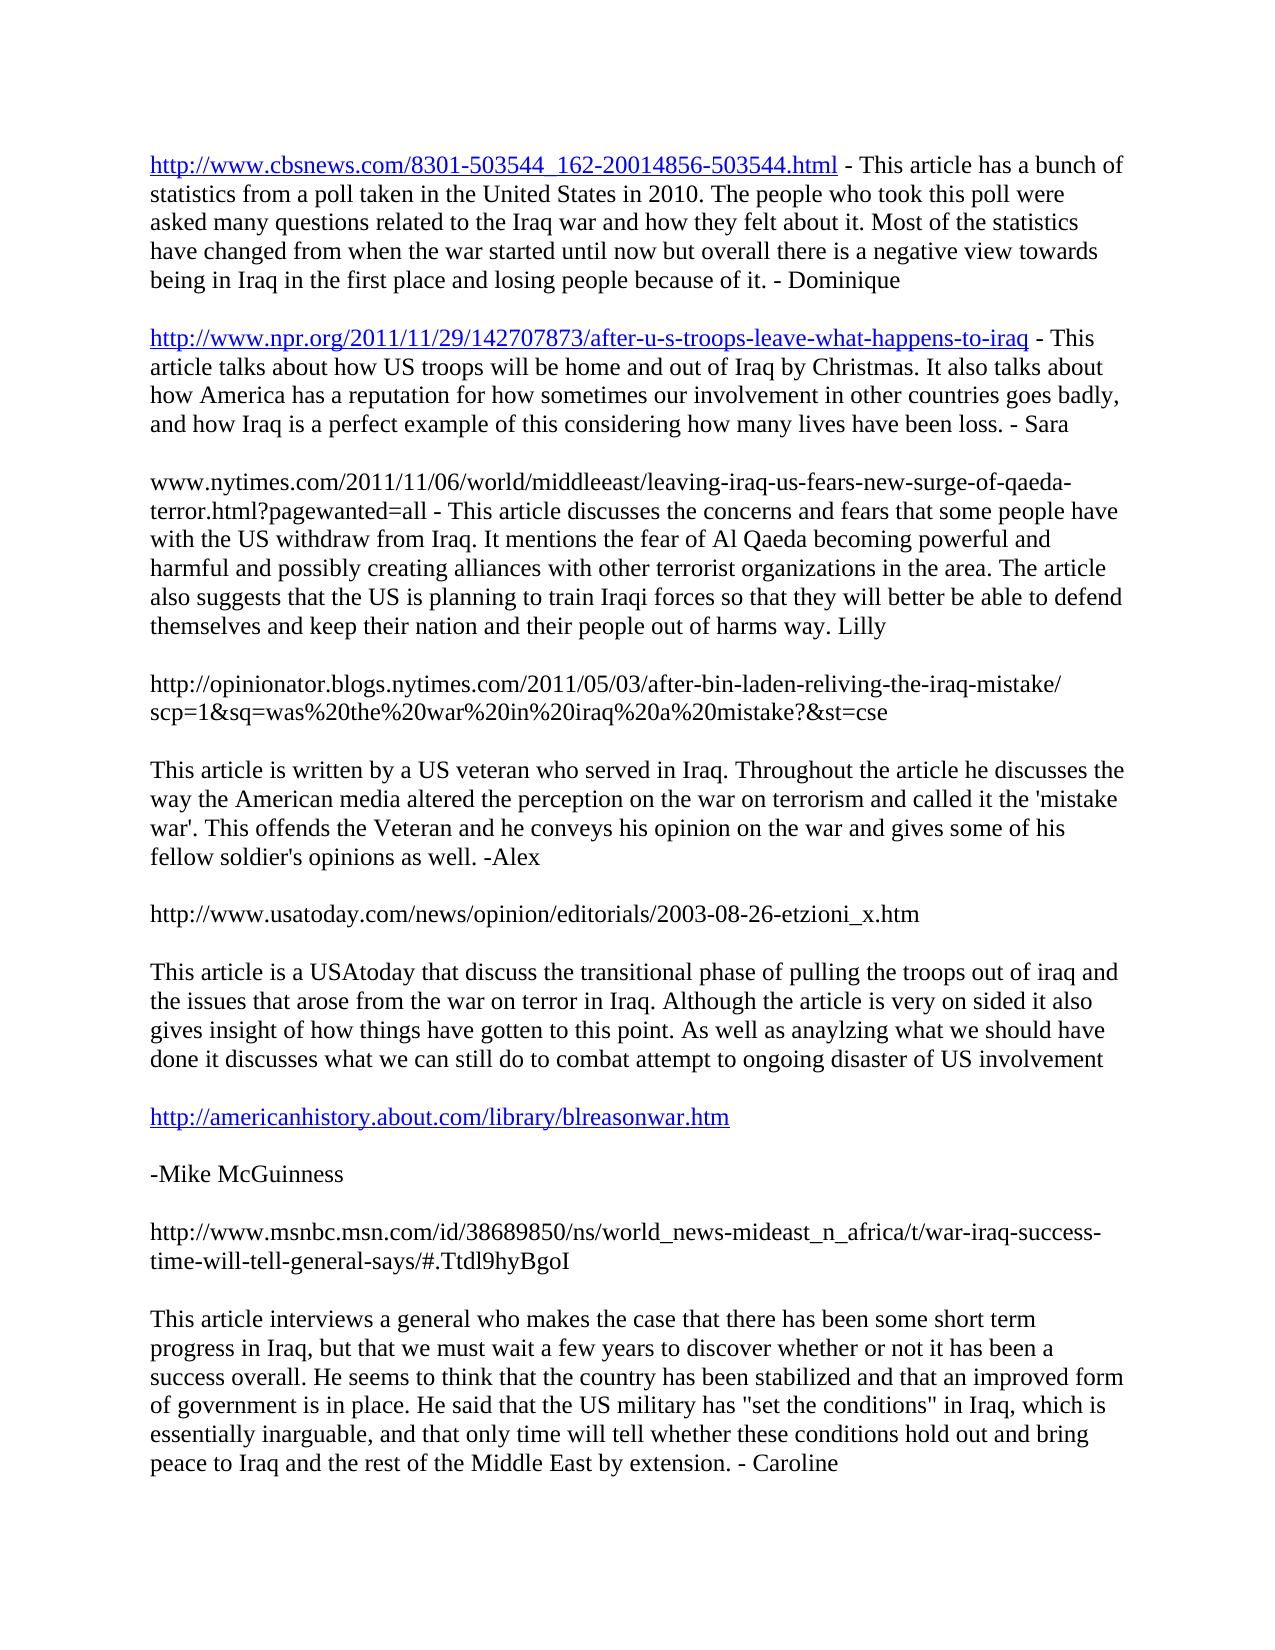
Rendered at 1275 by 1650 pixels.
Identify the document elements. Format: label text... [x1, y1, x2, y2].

text http://opinionator.blogs.nytimes.com/2011/05/03/after-bin-laden-reliving-the-iraq-mistake/ scp=1&sq=was%20the%20war%20in%20iraq%20a%20mistake?&st=cse [150, 669, 1125, 726]
text http://www.usatoday.com/news/opinion/editorials/2003-08-26-etzioni_x.htm [150, 899, 1125, 928]
text -Mike McGuinness [150, 1159, 1125, 1188]
text This article interviews a general who makes the case that there has been some short term progress in Iraq, but that we must wait a few years to discover whether or not it has been a success overall. He seems to think that the country has been stabilized and that an improved form of government is in place. He said that the US military has "set the conditions" in Iraq, which is essentially inarguable, and that only time will tell whether these conditions hold out and bring peace to Iraq and the rest of the Middle East by extension. - Caroline [150, 1304, 1125, 1477]
text http://www.msnbc.msn.com/id/38689850/ns/world_news-mideast_n_africa/t/war-iraq-success-time-will-tell-general-says/#.Ttdl9hyBgoI [150, 1217, 1125, 1275]
text http://www.npr.org/2011/11/29/142707873/after-u-s-troops-leave-what-happens-to-iraq - This article talks about how US troops will be home and out of Iraq by Christmas. It also talks about how America has a reputation for how sometimes our involvement in other countries goes badly, and how Iraq is a perfect example of this considering how many lives have been loss. - Sara [150, 323, 1125, 438]
text This article is a USAtoday that discuss the transitional phase of pulling the troops out of iraq and the issues that arose from the war on terror in Iraq. Although the article is very on sided it also gives insight of how things have gotten to this point. As well as anaylzing what we should have done it discusses what we can still do to combat attempt to ongoing disaster of US involvement [150, 957, 1125, 1072]
text http://americanhistory.about.com/library/blreasonwar.htm [150, 1102, 1125, 1130]
text http://www.cbsnews.com/8301-503544_162-20014856-503544.html - This article has a bunch of statistics from a poll taken in the United States in 2010. The people who took this poll were asked many questions related to the Iraq war and how they felt about it. Most of the statistics have changed from when the war started until now but overall there is a negative view towards being in Iraq in the first place and losing people because of it. - Dominique [150, 150, 1125, 294]
text This article is written by a US veteran who served in Iraq. Throughout the article he discusses the way the American media altered the perception on the war on terrorism and called it the 'mistake war'. This offends the Veteran and he conveys his opinion on the war and gives some of his fellow soldier's opinions as well. -Alex [150, 755, 1125, 870]
text www.nytimes.com/2011/11/06/world/middleeast/leaving-iraq-us-fears-new-surge-of-qaeda-terror.html?pagewanted=all - This article discusses the concerns and fears that some people have with the US withdraw from Iraq. It mentions the fear of Al Qaeda becoming powerful and harmful and possibly creating alliances with other terrorist organizations in the area. The article also suggests that the US is planning to train Iraqi forces so that they will better be able to defend themselves and keep their nation and their people out of harms way. Lilly [150, 467, 1125, 639]
